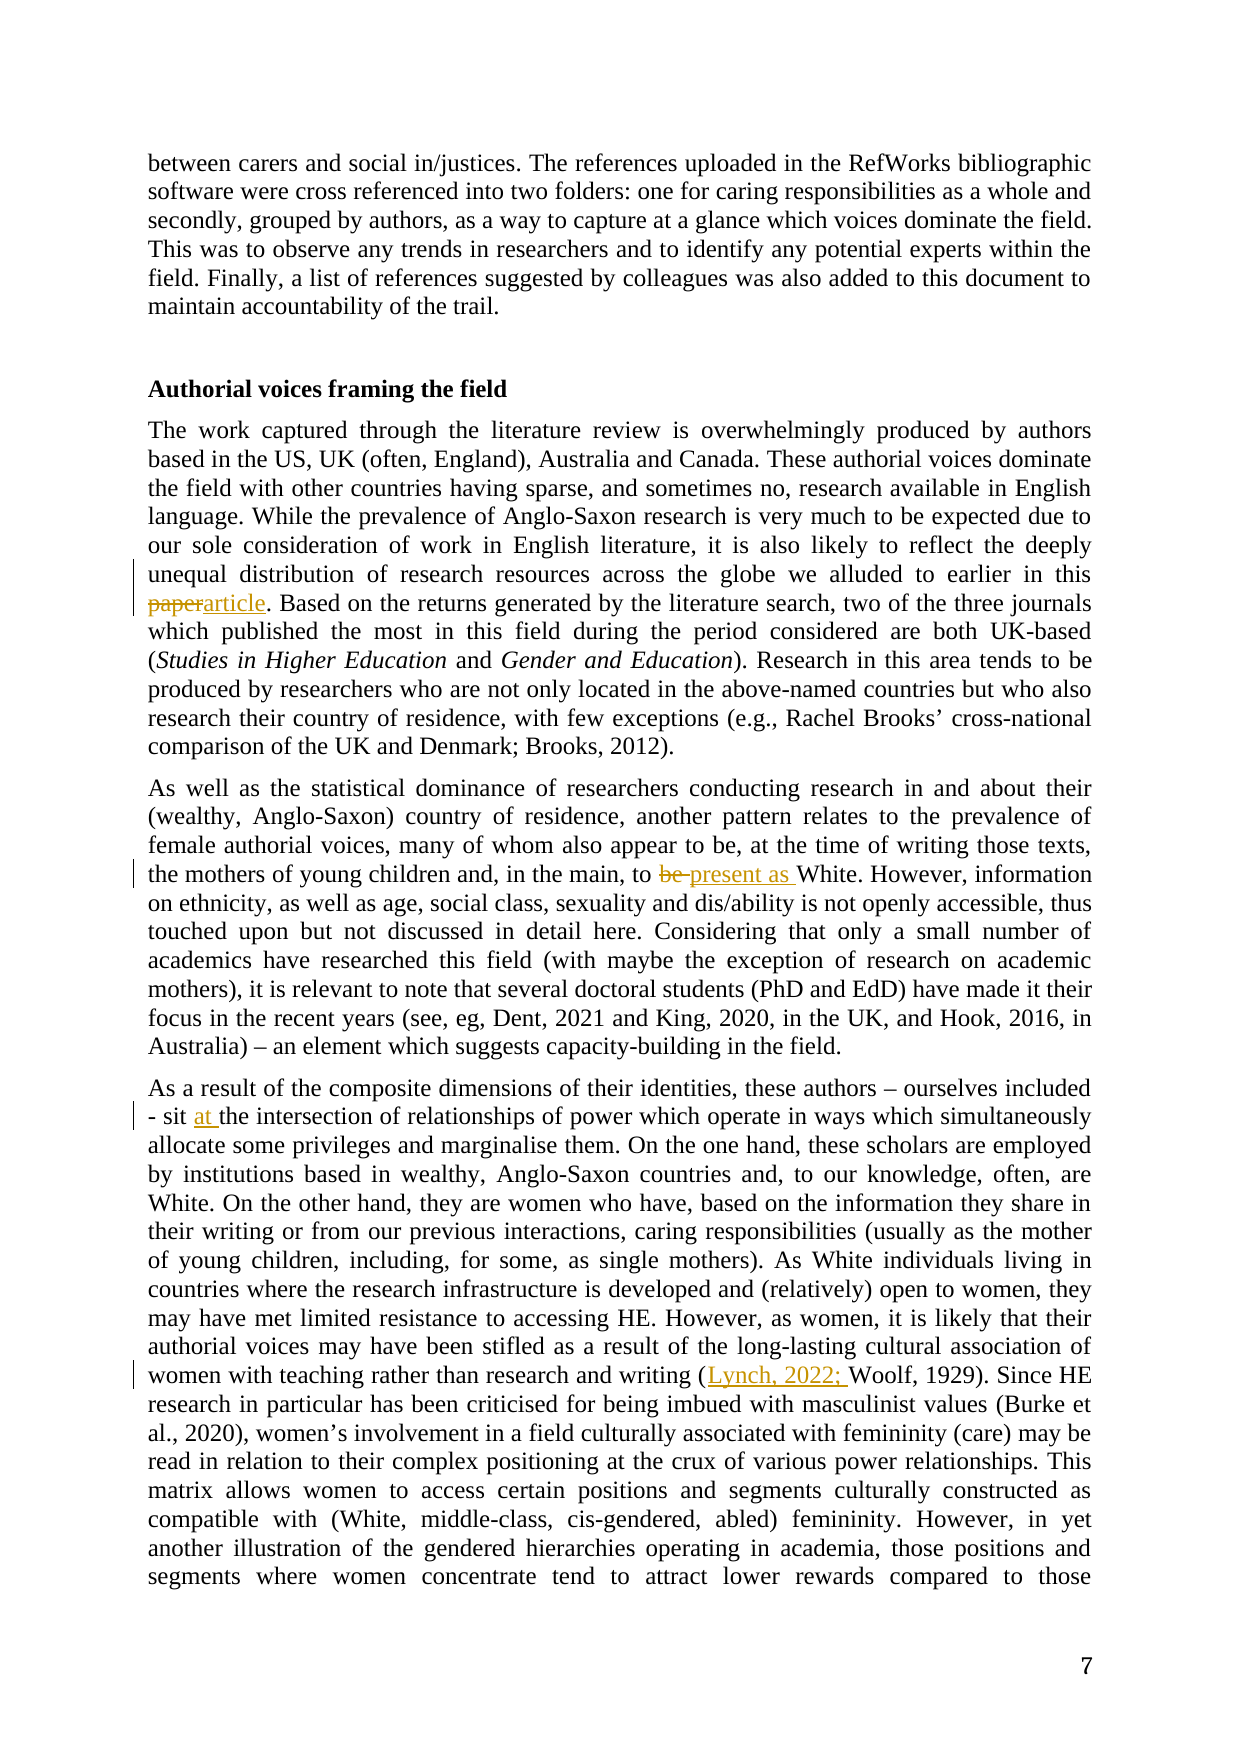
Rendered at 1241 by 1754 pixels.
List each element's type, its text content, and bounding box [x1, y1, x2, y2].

text Authorial voices framing the field [148, 374, 1093, 403]
text As well as the statistical dominance of researchers conducting research in and about their (wealthy, Anglo-Saxon) country of residence, another pattern relates to the prevalence of female authorial voices, many of whom also appear to be, at the time of writing those texts, the mothers of young children and, in the main, to White. However, information on ethnicity, as well as age, social class, sexuality and dis/ability is not openly accessible, thus touched upon but not discussed in detail here. Considering that only a small number of academics have researched this field (with maybe the exception of research on academic mothers), it is relevant to note that several doctoral students (PhD and EdD) have made it their focus in the recent years (see, eg, Dent, 2021 and King, 2020, in the UK, and Hook, 2016, in Australia) – an element which suggests capacity-building in the field. [148, 773, 1093, 1060]
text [148, 148, 1093, 320]
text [148, 1073, 1093, 1590]
text The work captured through the literature review is overwhelmingly produced by authors based in the US, UK (often, England), Australia and Canada. These authorial voices dominate the field with other countries having sparse, and sometimes no, research available in English language. While the prevalence of Anglo-Saxon research is very much to be expected due to our sole consideration of work in English literature, it is also likely to reflect the deeply unequal distribution of research resources across the globe we alluded to earlier in this . Based on the returns generated by the literature search, two of the three journals which published the most in this field during the period considered are both UK-based (Studies in Higher Education and Gender and Education). Research in this area tends to be produced by researchers who are not only located in the above-named countries but who also research their country of residence, with few exceptions (e.g., Rachel Brooks’ cross-national comparison of the UK and Denmark; Brooks, 2012). [148, 415, 1093, 760]
